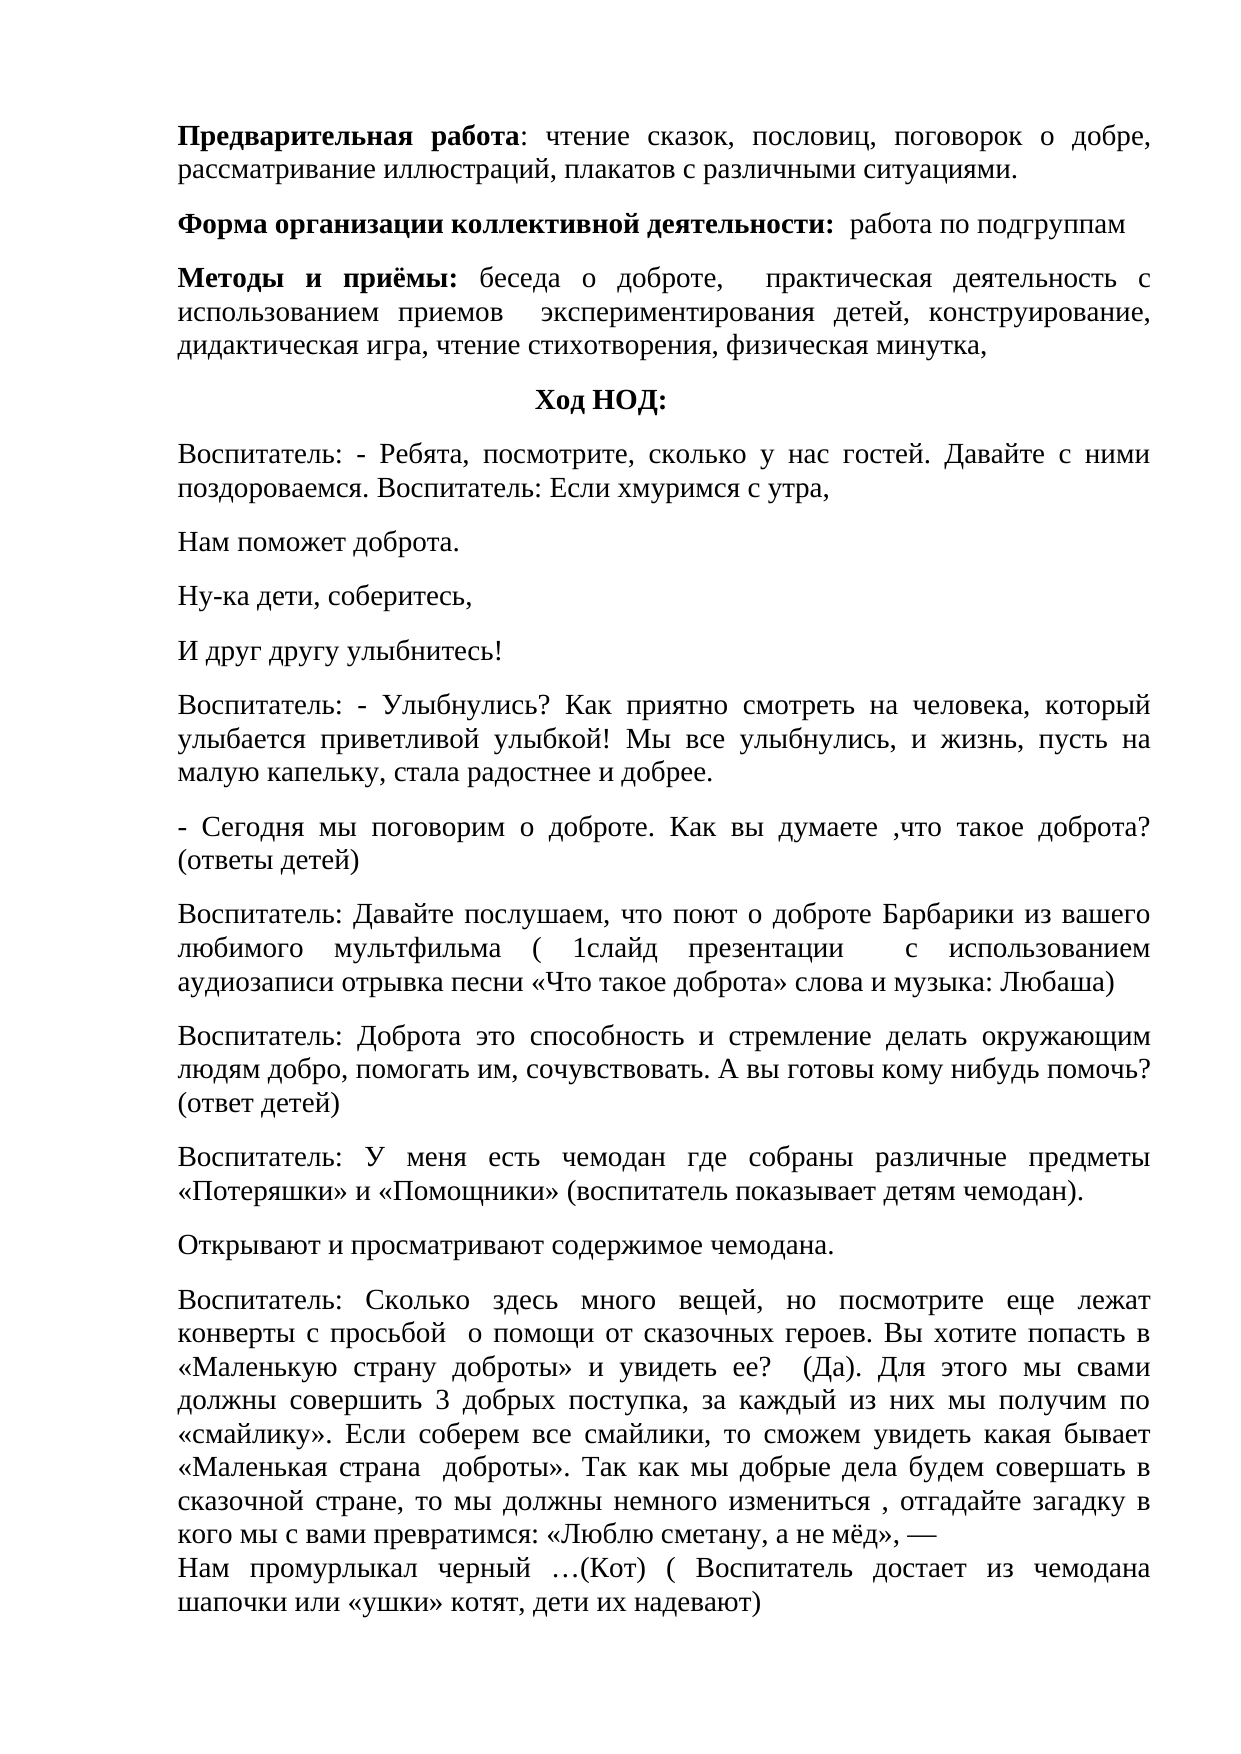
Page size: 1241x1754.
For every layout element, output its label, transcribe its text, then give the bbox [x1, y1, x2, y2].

text Нам промурлыкал черный …(Кот) ( Воспитатель достает из чемодана шапочки или «ушки» котят, дети их надевают) [177, 1550, 1152, 1617]
text Ход НОД: [177, 382, 1152, 415]
text Методы и приёмы: беседа о доброте, практическая деятельность с использованием приемов экспериментирования детей, конструирование, дидактическая игра, чтение стихотворения, физическая минутка, [177, 260, 1152, 361]
text Воспитатель: - Ребята, посмотрите, сколько у нас гостей. Давайте с ними поздороваемся. Воспитатель: Если хмуримся с утра, [177, 436, 1152, 503]
text Воспитатель: - Улыбнулись? Как приятно смотреть на человека, который улыбается приветливой улыбкой! Мы все улыбнулись, и жизнь, пусть на малую капельку, стала радостнее и добрее. [177, 687, 1152, 788]
text Воспитатель: Доброта это способность и стремление делать окружающим людям добро, помогать им, сочувствовать. А вы готовы кому нибудь помочь? (ответ детей) [177, 1018, 1152, 1119]
text Воспитатель: Сколько здесь много вещей, но посмотрите еще лежат конверты с просьбой о помощи от сказочных героев. Вы хотите попасть в «Маленькую страну доброты» и увидеть ее? (Да). Для этого мы свами должны совершить 3 добрых поступка, за каждый из них мы получим по «смайлику». Если соберем все смайлики, то сможем увидеть какая бывает «Маленькая страна доброты». Так как мы добрые дела будем совершать в сказочной стране, то мы должны немного измениться , отгадайте загадку в кого мы с вами превратимся: «Люблю сметану, а не мёд», — [177, 1282, 1152, 1550]
text - Сегодня мы поговорим о доброте. Как вы думаете ,что такое доброта? (ответы детей) [177, 809, 1152, 876]
text Воспитатель: Давайте послушаем, что поют о доброте Барбарики из вашего любимого мультфильма ( 1слайд презентации с использованием аудиозаписи отрывка песни «Что такое доброта» слова и музыка: Любаша) [177, 897, 1152, 997]
text Предварительная работа: чтение сказок, пословиц, поговорок о добре, рассматривание иллюстраций, плакатов с различными ситуациями. [177, 118, 1152, 185]
text И друг другу улыбнитесь! [177, 633, 1152, 666]
text Ну-ка дети, соберитесь, [177, 578, 1152, 612]
text Форма организации коллективной деятельности: работа по подгруппам [177, 206, 1152, 239]
text Воспитатель: У меня есть чемодан где собраны различные предметы «Потеряшки» и «Помощники» (воспитатель показывает детям чемодан). [177, 1139, 1152, 1207]
text Открывают и просматривают содержимое чемодана. [177, 1227, 1152, 1261]
text Нам поможет доброта. [177, 524, 1152, 558]
